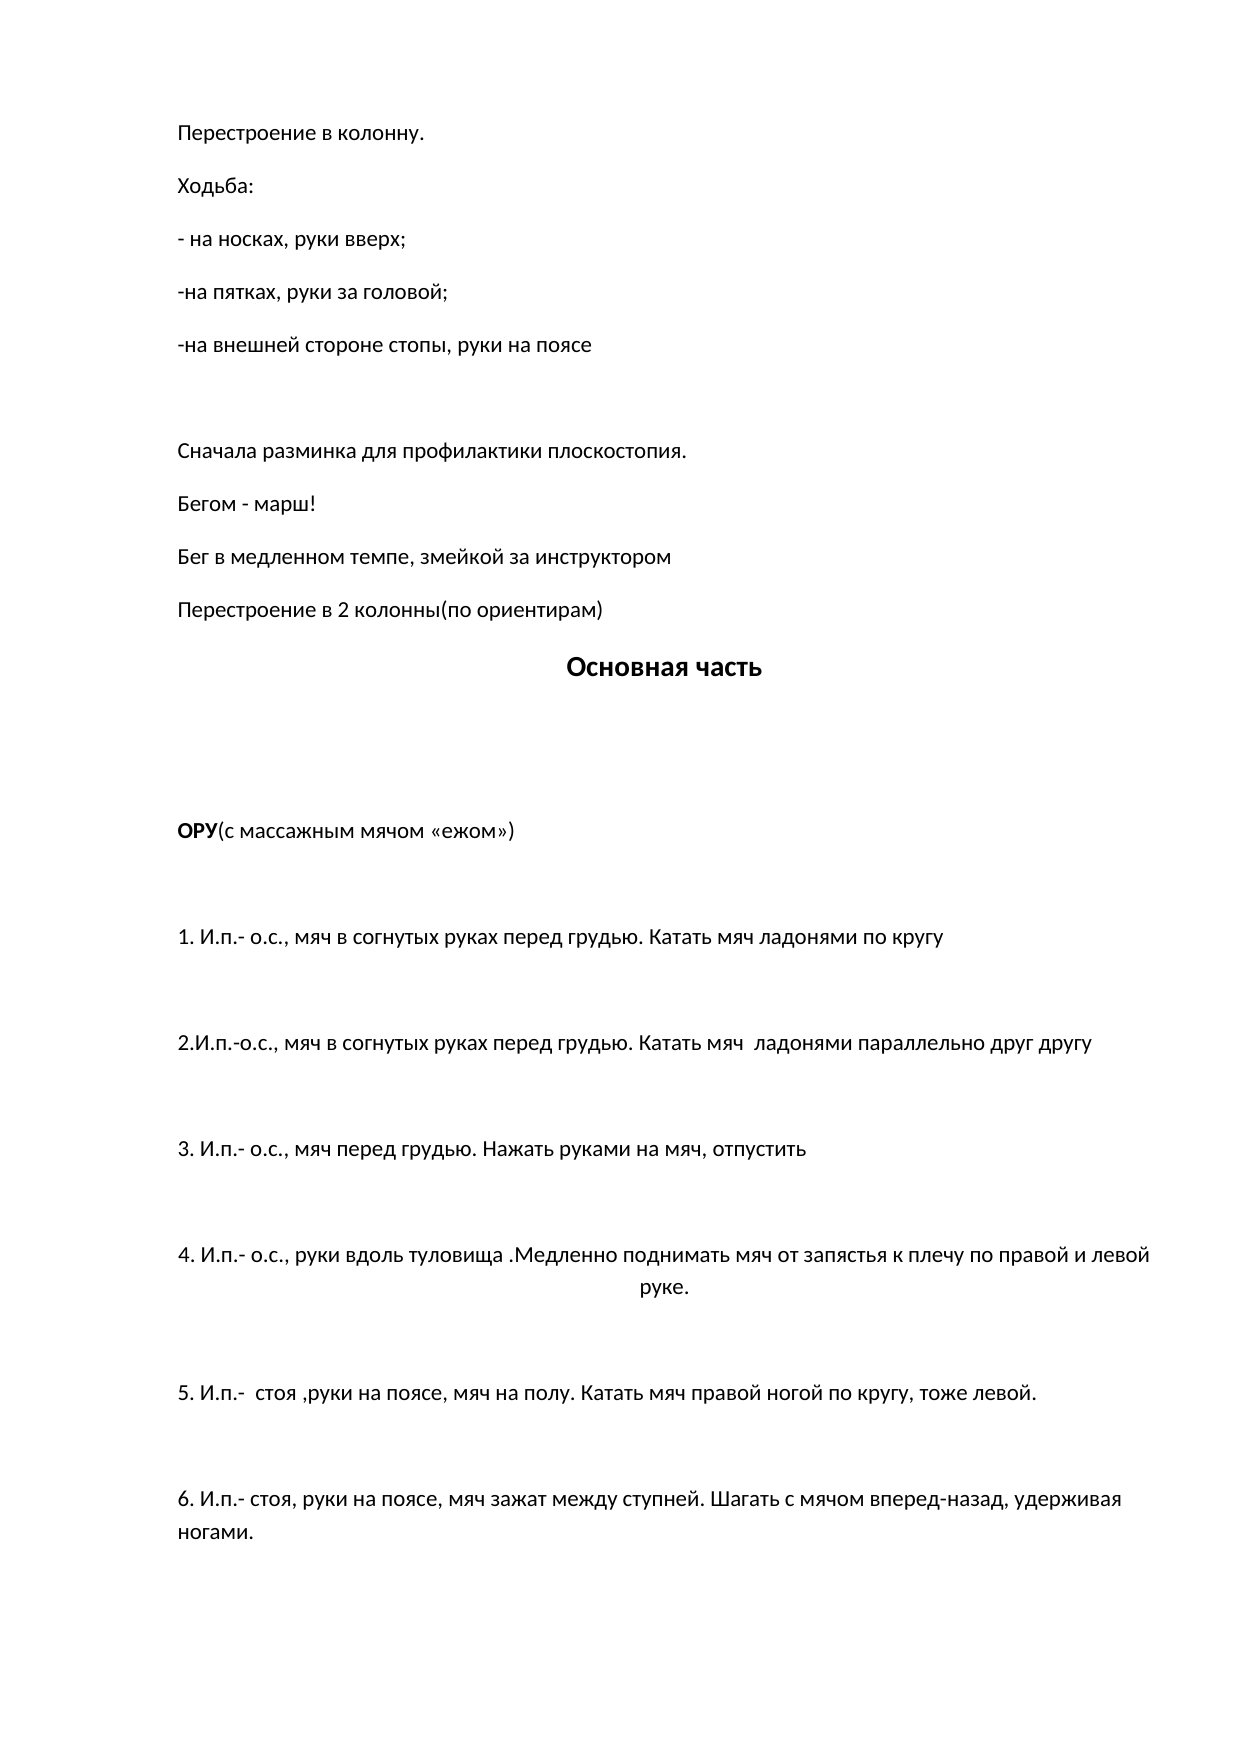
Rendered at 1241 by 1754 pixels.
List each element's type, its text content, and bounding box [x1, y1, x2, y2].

text Перестроение в колонну. [177, 118, 1152, 146]
text Бегом - марш! [177, 489, 1152, 517]
text -на пятках, руки за головой; [177, 277, 1152, 305]
text 6. И.п.- стоя, руки на поясе, мяч зажат между ступней. Шагать с мячом вперед-назад, удерживая ногами. [177, 1484, 1152, 1545]
text Перестроение в 2 колонны(по ориентирам) [177, 595, 1152, 623]
text Сначала разминка для профилактики плоскостопия. [177, 436, 1152, 464]
text -на внешней стороне стопы, руки на поясе [177, 330, 1152, 358]
text ОРУ(с массажным мячом «ежом») [177, 816, 1152, 844]
text Основная часть [177, 648, 1152, 684]
text - на носках, руки вверх; [177, 224, 1152, 252]
text 2.И.п.-о.с., мяч в согнутых руках перед грудью. Катать мяч ладонями параллельно друг другу [177, 1028, 1152, 1056]
text 1. И.п.- о.с., мяч в согнутых руках перед грудью. Катать мяч ладонями по кругу [177, 922, 1152, 950]
text Ходьба: [177, 171, 1152, 199]
text 3. И.п.- о.с., мяч перед грудью. Нажать руками на мяч, отпустить [177, 1134, 1152, 1162]
text 5. И.п.- стоя ,руки на поясе, мяч на полу. Катать мяч правой ногой по кругу, тоже левой. [177, 1378, 1152, 1407]
text 4. И.п.- о.с., руки вдоль туловища .Медленно поднимать мяч от запястья к плечу по правой и левой руке. [177, 1240, 1152, 1301]
text Бег в медленном темпе, змейкой за инструктором [177, 542, 1152, 570]
